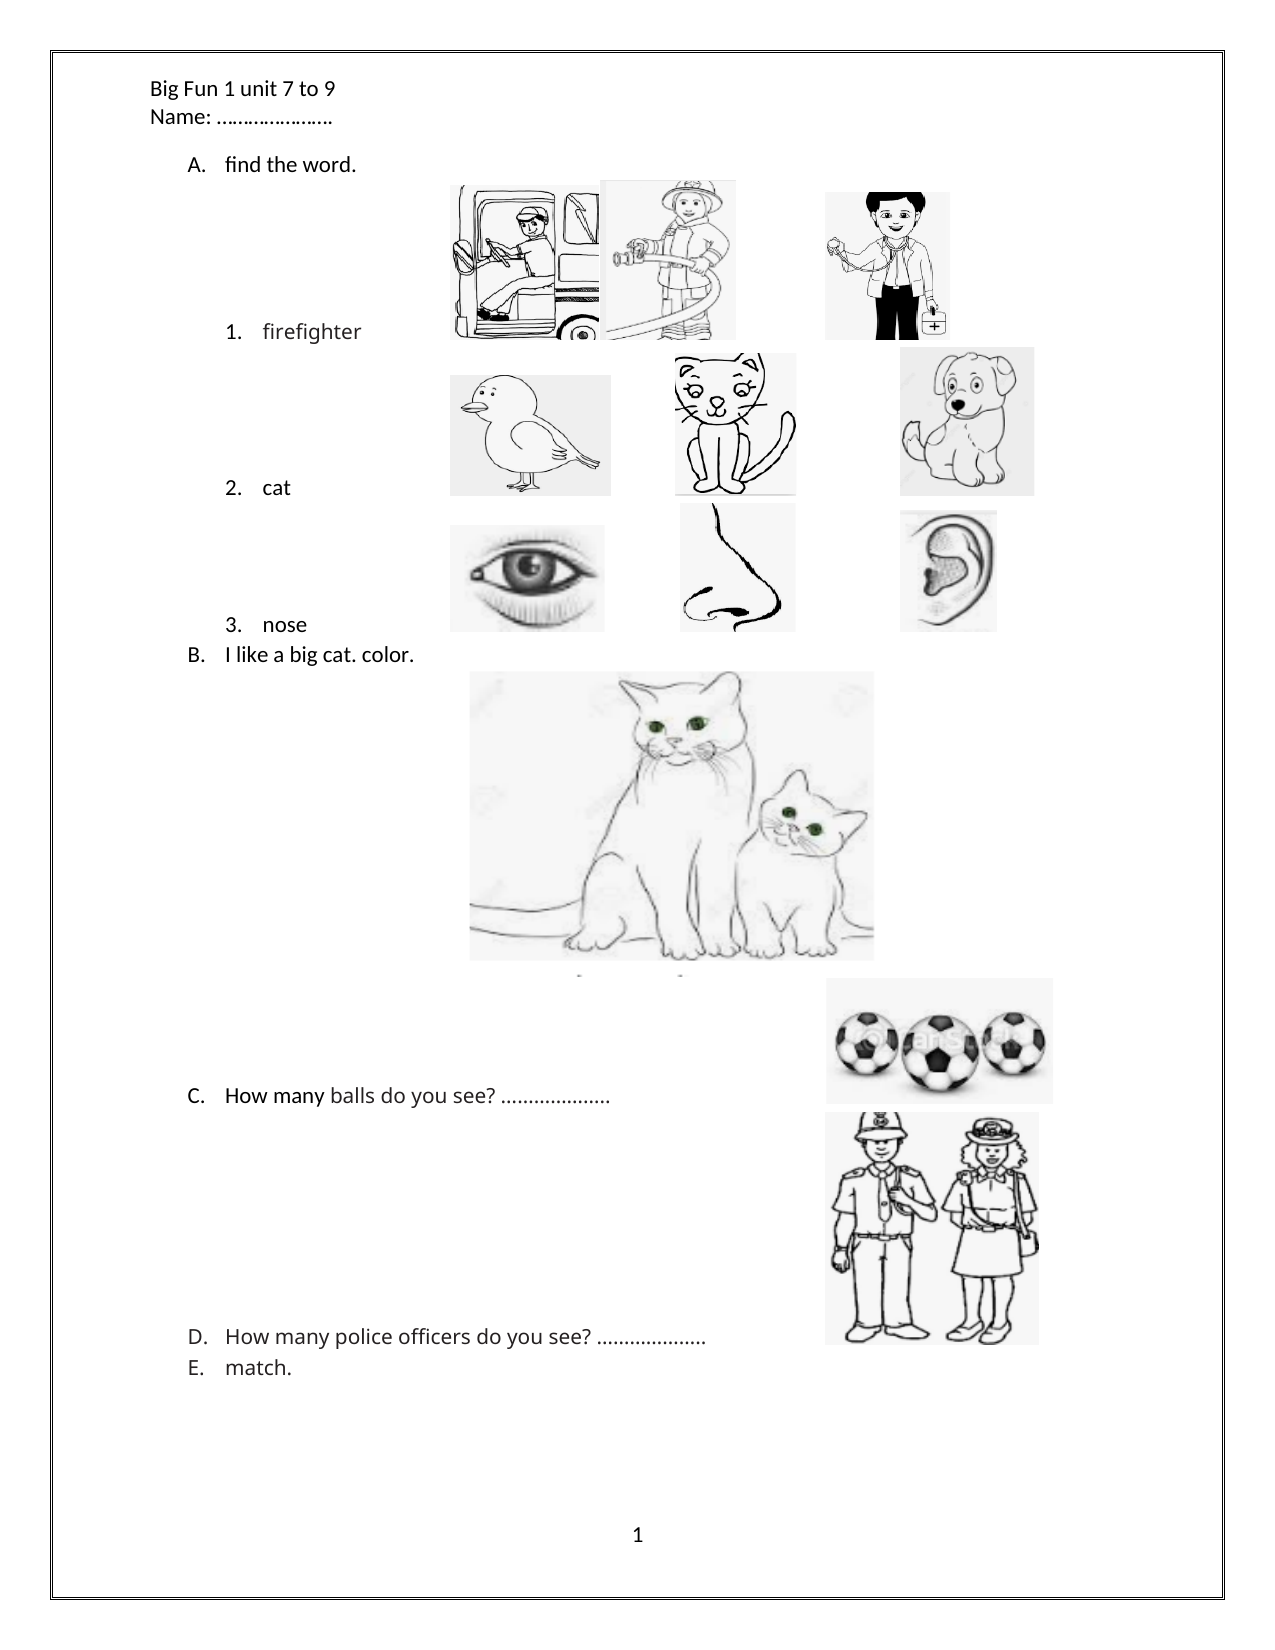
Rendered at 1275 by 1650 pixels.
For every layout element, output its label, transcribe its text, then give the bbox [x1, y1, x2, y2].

picture [825, 192, 951, 340]
picture [900, 347, 1035, 496]
picture [450, 525, 605, 632]
picture [450, 185, 599, 340]
picture [825, 978, 1054, 1104]
picture [680, 503, 796, 632]
picture [675, 353, 797, 496]
list How many balls do you see? ……………….. [187, 979, 1125, 1110]
list match. [187, 1353, 1125, 1382]
picture [825, 1112, 1039, 1345]
picture [600, 180, 736, 340]
list How many police officers do you see? ……………….. [187, 1112, 1125, 1351]
picture [469, 670, 881, 977]
list I like a big cat. color. [187, 640, 1125, 668]
picture [900, 510, 997, 632]
picture [450, 375, 611, 496]
list find the word. [187, 150, 1125, 178]
